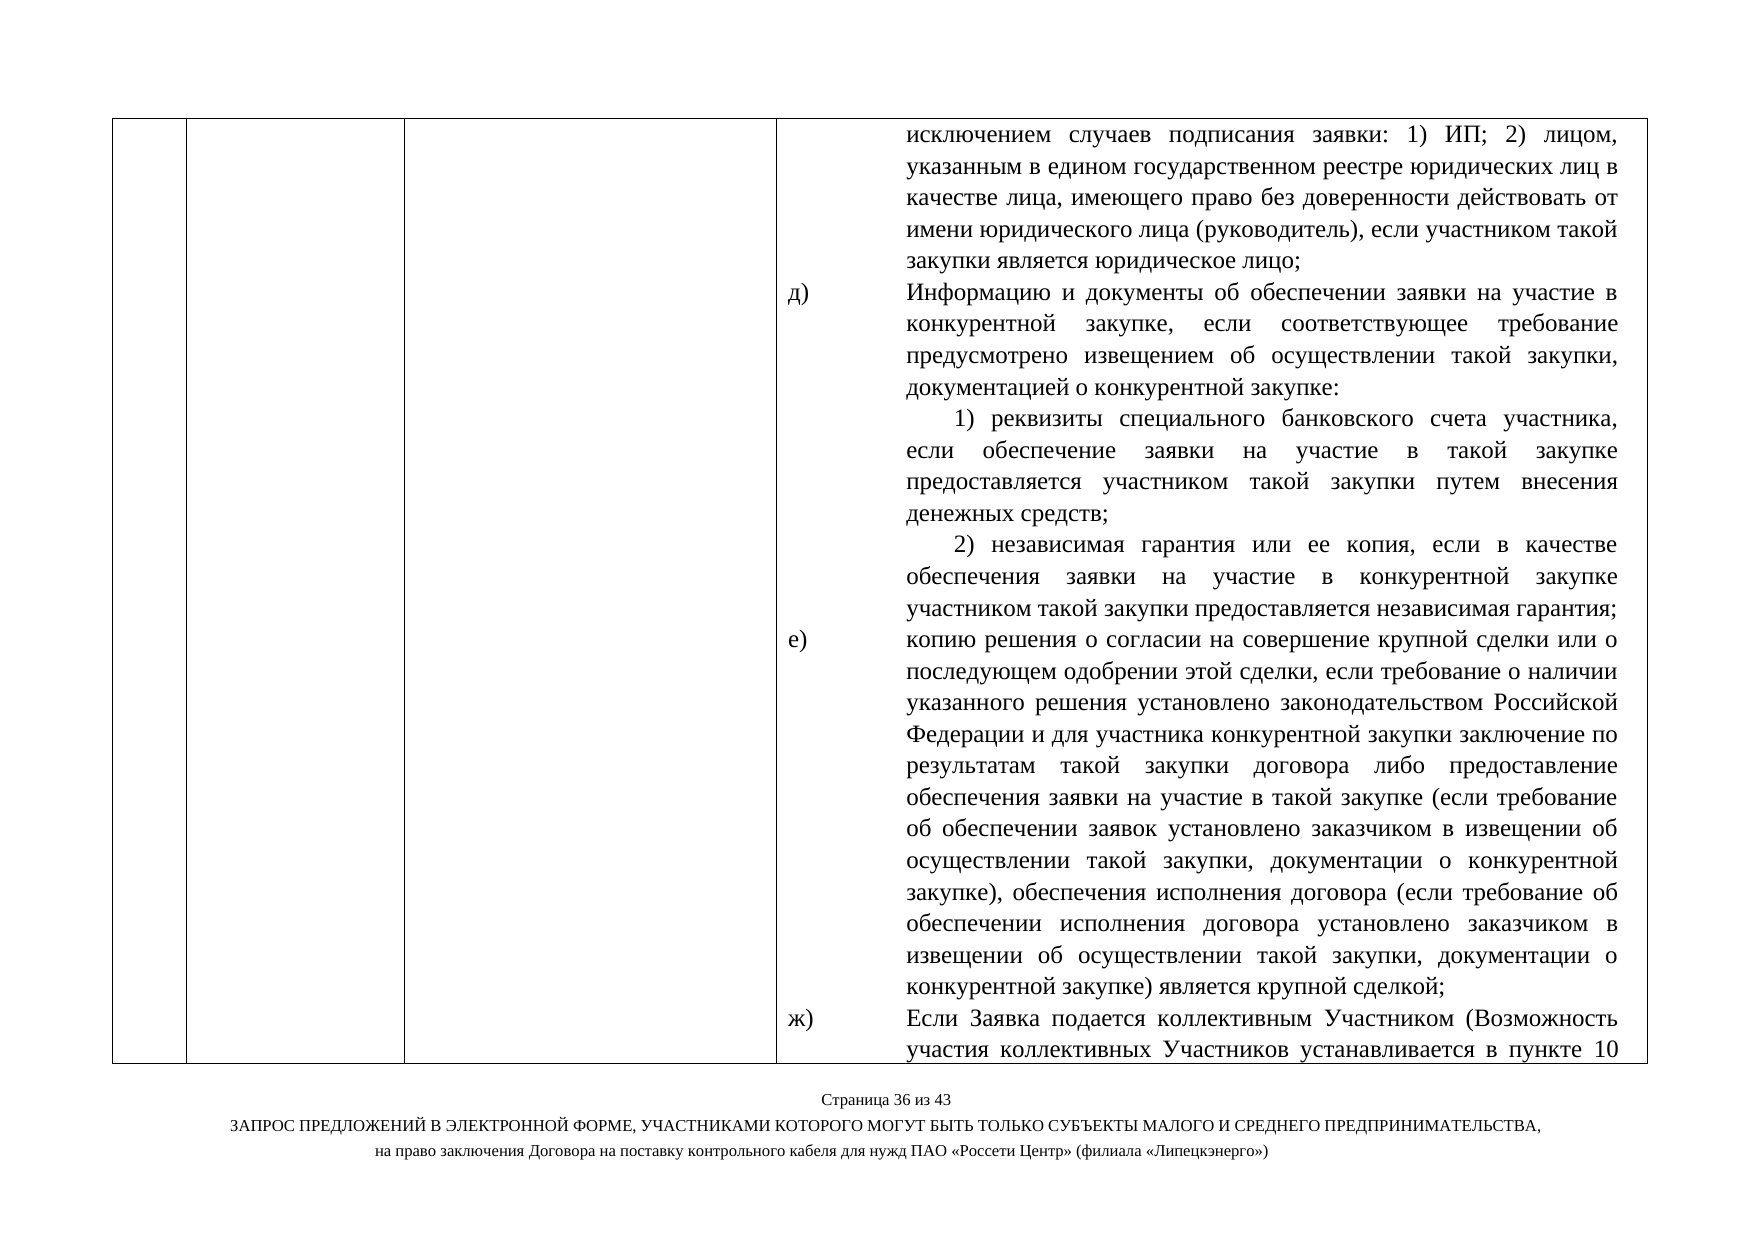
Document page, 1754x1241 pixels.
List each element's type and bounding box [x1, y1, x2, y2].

table_cell [405, 119, 776, 1063]
table_cell [187, 119, 404, 1063]
table_cell [777, 119, 1647, 1063]
table_cell [113, 119, 186, 1063]
